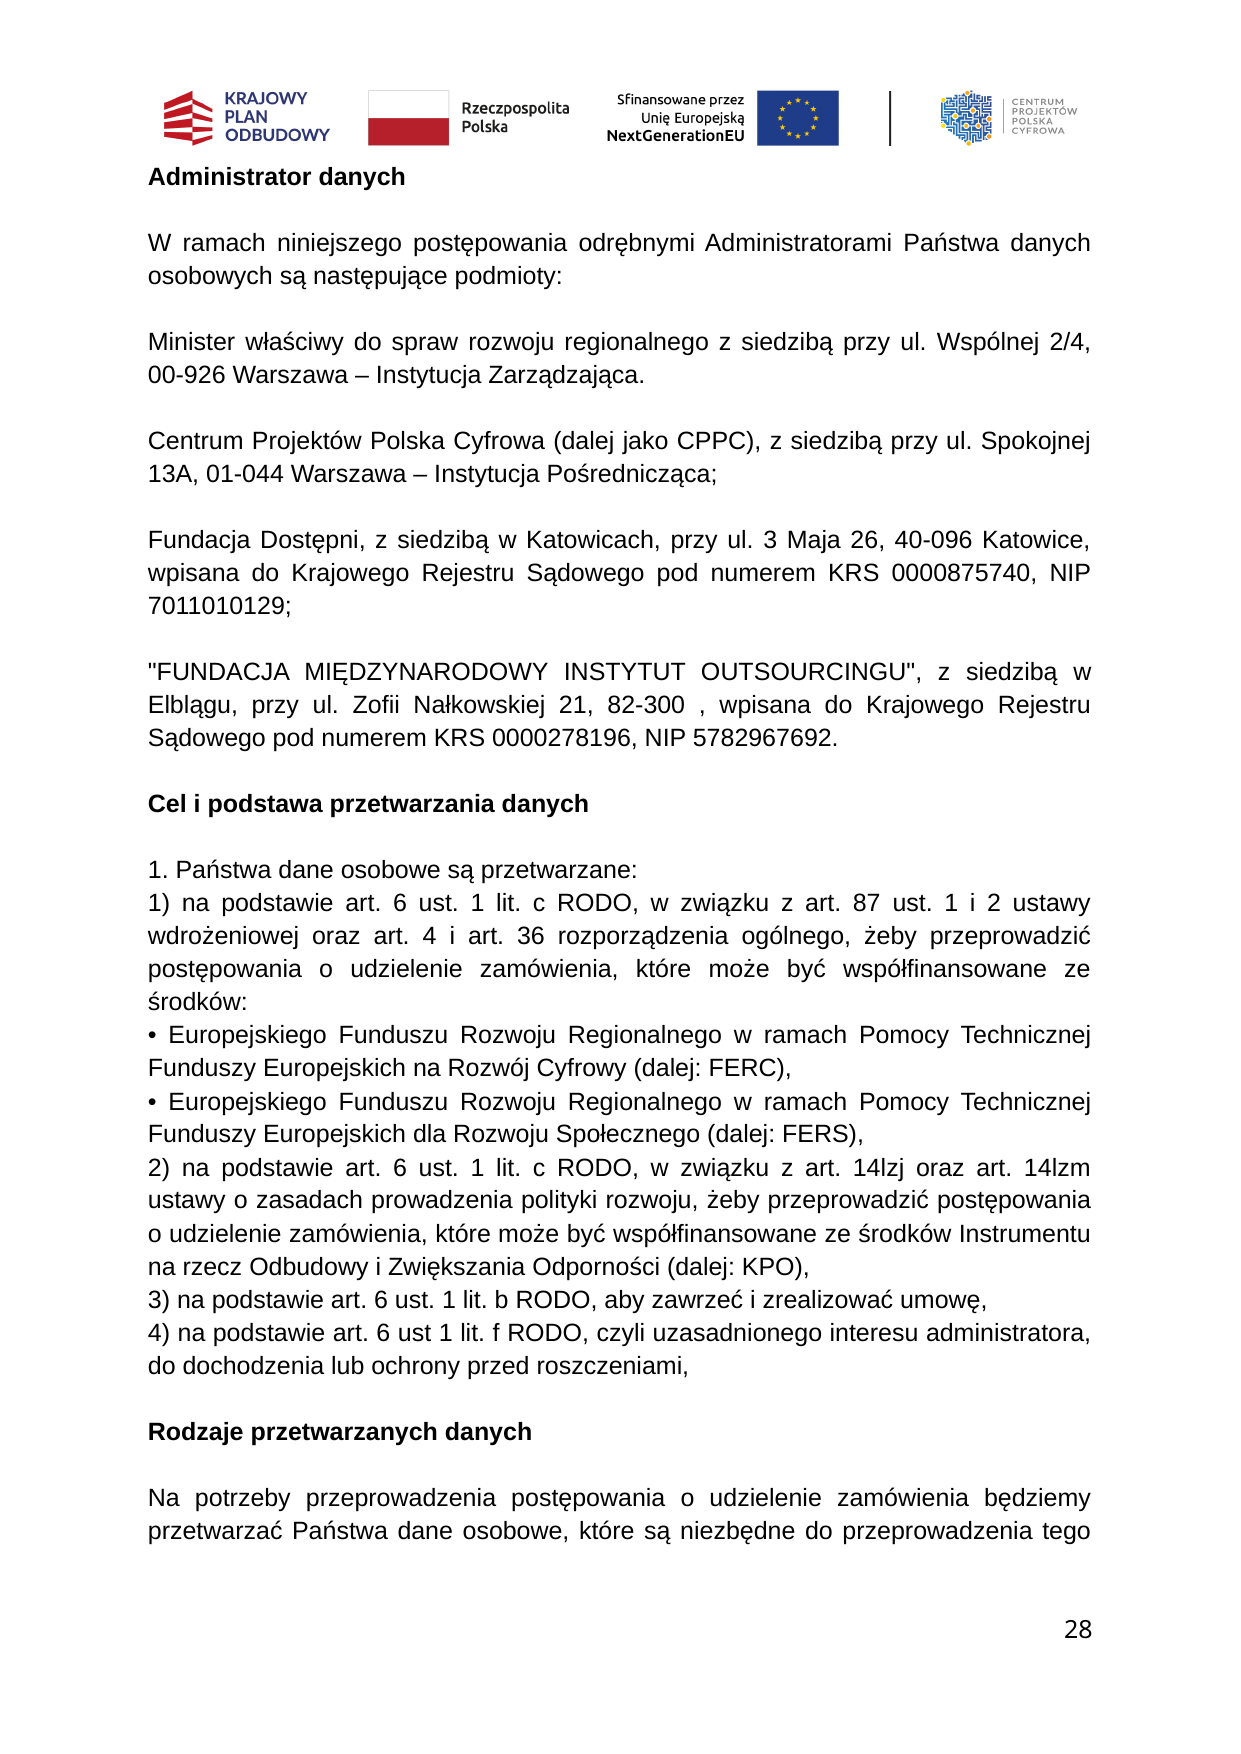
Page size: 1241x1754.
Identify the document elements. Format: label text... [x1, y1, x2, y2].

text 1. Państwa dane osobowe są przetwarzane: [148, 855, 1092, 884]
text Centrum Projektów Polska Cyfrowa (dalej jako CPPC), z siedzibą przy ul. Spokojnej 13A, 01-044 Warszawa – Instytucja Pośrednicząca; [148, 426, 1092, 488]
text Fundacja Dostępni, z siedzibą w Katowicach, przy ul. 3 Maja 26, 40-096 Katowice, wpisana do Krajowego Rejestru Sądowego pod numerem KRS 0000875740, NIP 7011010129; [148, 525, 1092, 620]
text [148, 1483, 1092, 1544]
text 2) na podstawie art. 6 ust. 1 lit. c RODO, w związku z art. 14lzj oraz art. 14lzm ustawy o zasadach prowadzenia polityki rozwoju, żeby przeprowadzić postępowania o udzielenie zamówienia, które może być współfinansowane ze środków Instrumentu na rzecz Odbudowy i Zwiększania Odporności (dalej: KPO), [148, 1152, 1092, 1280]
text Cel i podstawa przetwarzania danych [148, 789, 1092, 818]
text Rodzaje przetwarzanych danych [148, 1417, 1092, 1445]
text 4) na podstawie art. 6 ust 1 lit. f RODO, czyli uzasadnionego interesu administratora, do dochodzenia lub ochrony przed roszczeniami, [148, 1318, 1092, 1379]
text W ramach niniejszego postępowania odrębnymi Administratorami Państwa danych osobowych są następujące podmioty: [148, 228, 1092, 290]
text • Europejskiego Funduszu Rozwoju Regionalnego w ramach Pomocy Technicznej Funduszy Europejskich dla Rozwoju Społecznego (dalej: FERS), [148, 1086, 1092, 1148]
text • Europejskiego Funduszu Rozwoju Regionalnego w ramach Pomocy Technicznej Funduszy Europejskich na Rozwój Cyfrowy (dalej: FERC), [148, 1020, 1092, 1082]
text 1) na podstawie art. 6 ust. 1 lit. c RODO, w związku z art. 87 ust. 1 i 2 ustawy wdrożeniowej oraz art. 4 i art. 36 rozporządzenia ogólnego, żeby przeprowadzić postępowania o udzielenie zamówienia, które może być współfinansowane ze środków: [148, 888, 1092, 1016]
text 3) na podstawie art. 6 ust. 1 lit. b RODO, aby zawrzeć i zrealizować umowę, [148, 1284, 1092, 1313]
text Administrator danych [148, 162, 1092, 191]
text "FUNDACJA MIĘDZYNARODOWY INSTYTUT OUTSOURCINGU", z siedzibą w Elblągu, przy ul. Zofii Nałkowskiej 21, 82-300 , wpisana do Krajowego Rejestru Sądowego pod numerem KRS 0000278196, NIP 5782967692. [148, 657, 1092, 752]
text Minister właściwy do spraw rozwoju regionalnego z siedzibą przy ul. Wspólnej 2/4, 00-926 Warszawa – Instytucja Zarządzająca. [148, 327, 1092, 389]
